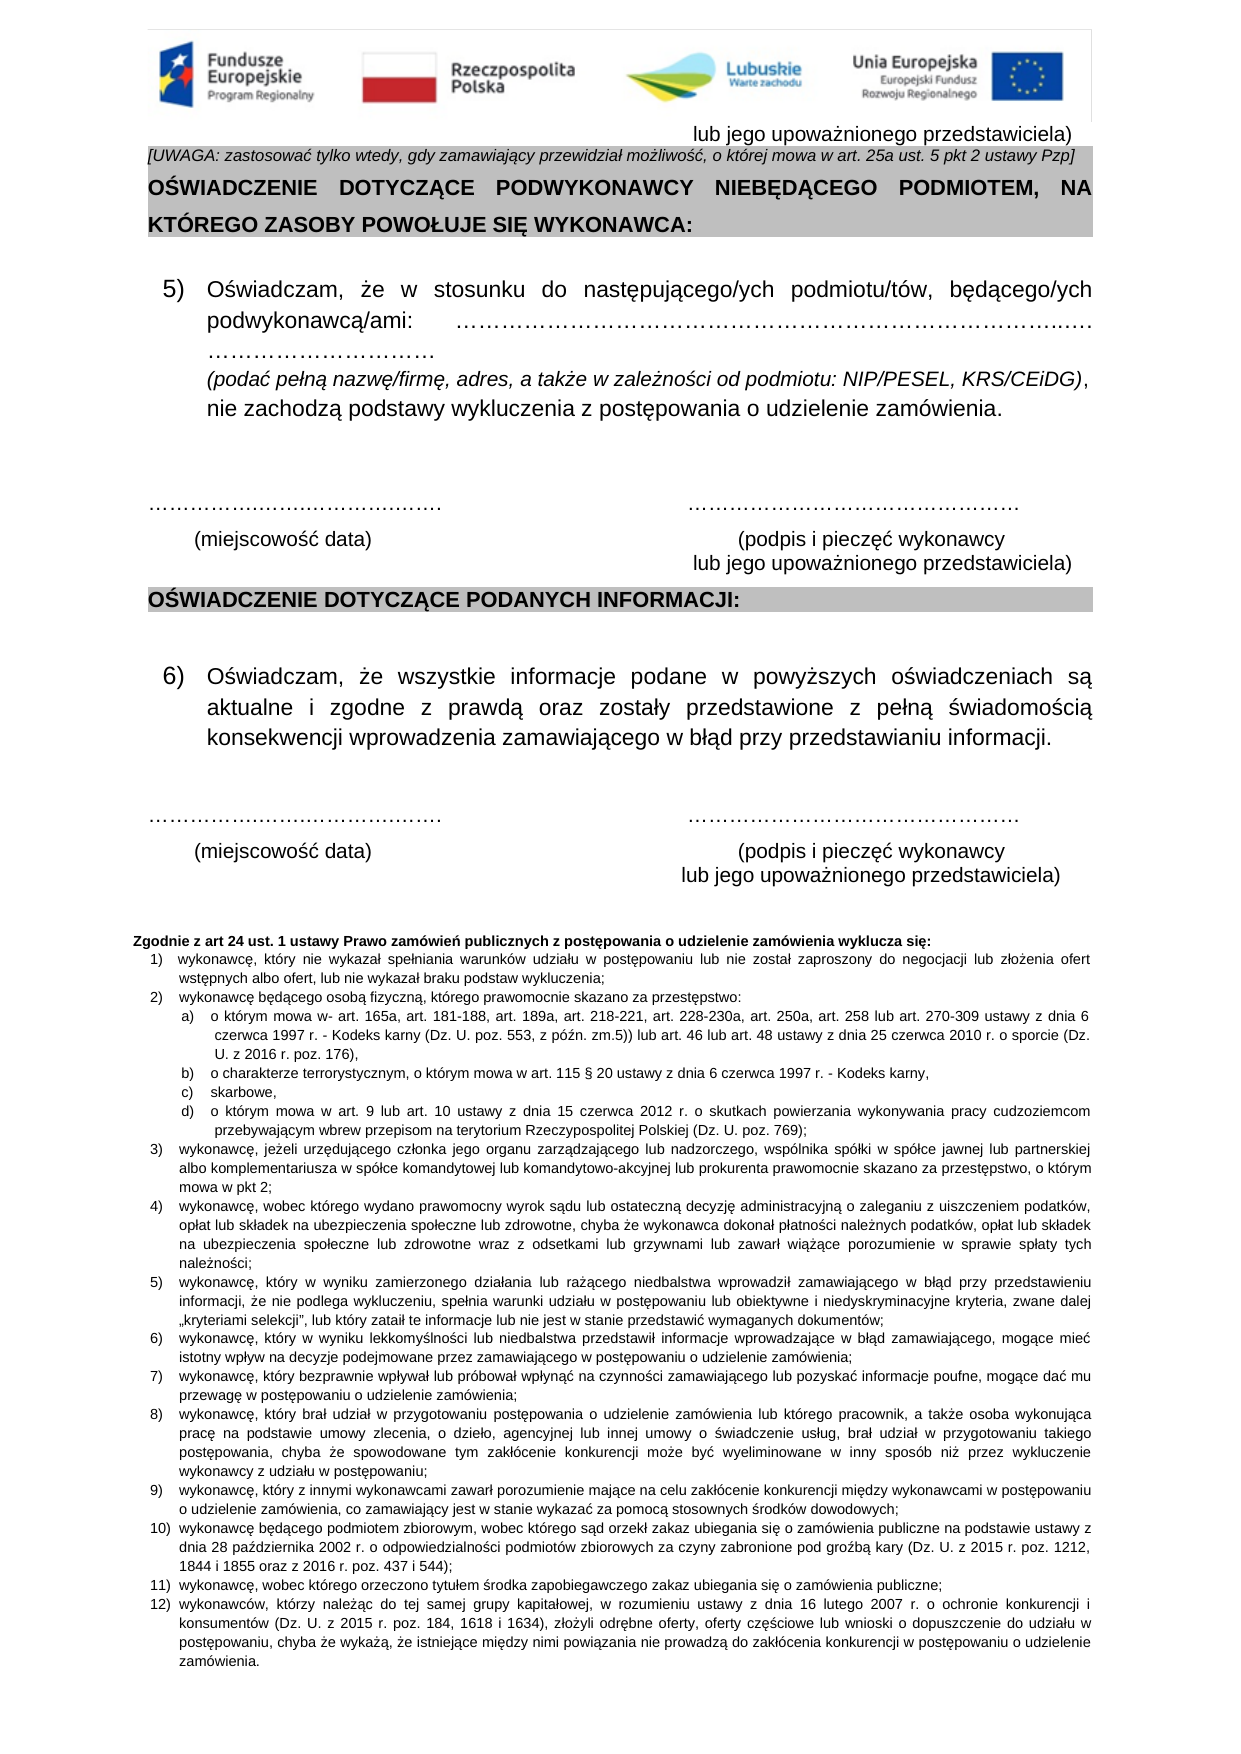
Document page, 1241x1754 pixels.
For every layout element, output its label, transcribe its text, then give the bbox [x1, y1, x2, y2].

list o którym mowa w- art. 165a, art. 181-188, art. 189a, art. 218-221, art. 228-230a, art. 250a, art. 258 lub art. 270-309 ustawy z dnia 6 czerwca 1997 r. - Kodeks karny (Dz. U. poz. 553, z późn. zm.5)) lub art. 46 lub art. 48 ustawy z dnia 25 czerwca 2010 r. o sporcie (Dz. U. z 2016 r. poz. 176), [181, 1007, 1093, 1063]
list wykonawcę, wobec którego orzeczono tytułem środka zapobiegawczego zakaz ubiegania się o zamówienia publiczne; [150, 1575, 1093, 1594]
list Oświadczam, że wszystkie informacje podane w powyższych oświadczeniach są aktualne i zgodne z prawdą oraz zostały przedstawione z pełną świadomością konsekwencji wprowadzenia zamawiającego w błąd przy przedstawianiu informacji. [162, 661, 1093, 750]
list wykonawcę będącego osobą fizyczną, którego prawomocnie skazano za przestępstwo: [150, 988, 1093, 1007]
list wykonawcę, który w wyniku zamierzonego działania lub rażącego niedbalstwa wprowadził zamawiającego w błąd przy przedstawieniu informacji, że nie podlega wykluczeniu, spełnia warunki udziału w postępowaniu lub obiektywne i niedyskryminacyjne kryteria, zwane dalej „kryteriami selekcji”, lub który zataił te informacje lub nie jest w stanie przedstawić wymaganych dokumentów; [150, 1272, 1093, 1329]
text (miejscowość data) (podpis i pieczęć wykonawcy [148, 527, 1093, 551]
list wykonawcę, wobec którego wydano prawomocny wyrok sądu lub ostateczną decyzję administracyjną o zaleganiu z uiszczeniem podatków, opłat lub składek na ubezpieczenia społeczne lub zdrowotne, chyba że wykonawca dokonał płatności należnych podatków, opłat lub składek na ubezpieczenia społeczne lub zdrowotne wraz z odsetkami lub grzywnami lub zawarł wiążące porozumienie w sprawie spłaty tych należności; [150, 1196, 1093, 1272]
list wykonawcę będącego podmiotem zbiorowym, wobec którego sąd orzekł zakaz ubiegania się o zamówienia publiczne na podstawie ustawy z dnia 28 października 2002 r. o odpowiedzialności podmiotów zbiorowych za czyny zabronione pod groźbą kary (Dz. U. z 2015 r. poz. 1212, 1844 i 1855 oraz z 2016 r. poz. 437 i 544); [150, 1518, 1093, 1575]
text lub jego upoważnionego przedstawiciela) [148, 863, 1093, 887]
text (miejscowość data) (podpis i pieczęć wykonawcy [148, 839, 1093, 863]
text [UWAGA: zastosować tylko wtedy, gdy zamawiający przewidział możliwość, o której mowa w art. 25a ust. 5 pkt 2 ustawy Pzp] [148, 146, 1093, 165]
text …………….…….………….……. ………………………………………… [148, 803, 1093, 827]
list wykonawcę, który z innymi wykonawcami zawarł porozumienie mające na celu zakłócenie konkurencji między wykonawcami w postępowaniu o udzielenie zamówienia, co zamawiający jest w stanie wykazać za pomocą stosownych środków dowodowych; [150, 1481, 1093, 1518]
text lub jego upoważnionego przedstawiciela) [148, 551, 1093, 575]
picture [147, 29, 1093, 122]
text lub jego upoważnionego przedstawiciela) [148, 122, 1093, 146]
text Zgodnie z art 24 ust. 1 ustawy Prawo zamówień publicznych z postępowania o udzielenie zamówienia wyklucza się: [133, 935, 1093, 950]
list o charakterze terrorystycznym, o którym mowa w art. 115 § 20 ustawy z dnia 6 czerwca 1997 r. - Kodeks karny, [181, 1063, 1093, 1082]
list (podać pełną nazwę/firmę, adres, a także w zależności od podmiotu: NIP/PESEL, KRS/CEiDG), [207, 367, 1093, 391]
list wykonawcę, który w wyniku lekkomyślności lub niedbalstwa przedstawił informacje wprowadzające w błąd zamawiającego, mogące mieć istotny wpływ na decyzje podejmowane przez zamawiającego w postępowaniu o udzielenie zamówienia; [150, 1329, 1093, 1367]
list wykonawcę, który nie wykazał spełniania warunków udziału w postępowaniu lub nie został zaproszony do negocjacji lub złożenia ofert wstępnych albo ofert, lub nie wykazał braku podstaw wykluczenia; [150, 950, 1093, 988]
text …………….…….………….……. ………………………………………… [148, 491, 1093, 515]
list o którym mowa w art. 9 lub art. 10 ustawy z dnia 15 czerwca 2012 r. o skutkach powierzania wykonywania pracy cudzoziemcom przebywającym wbrew przepisom na terytorium Rzeczypospolitej Polskiej (Dz. U. poz. 769); [181, 1101, 1093, 1139]
list wykonawcę, który brał udział w przygotowaniu postępowania o udzielenie zamówienia lub którego pracownik, a także osoba wykonująca pracę na podstawie umowy zlecenia, o dzieło, agencyjnej lub innej umowy o świadczenie usług, brał udział w przygotowaniu takiego postępowania, chyba że spowodowane tym zakłócenie konkurencji może być wyeliminowane w inny sposób niż przez wykluczenie wykonawcy z udziału w postępowaniu; [150, 1405, 1093, 1481]
list wykonawcę, który bezprawnie wpływał lub próbował wpłynąć na czynności zamawiającego lub pozyskać informacje poufne, mogące dać mu przewagę w postępowaniu o udzielenie zamówienia; [150, 1367, 1093, 1405]
list skarbowe, [181, 1082, 1093, 1101]
text OŚWIADCZENIE DOTYCZĄCE PODANYCH INFORMACJI: [148, 587, 1093, 612]
text OŚWIADCZENIE DOTYCZĄCE PODWYKONAWCY NIEBĘDĄCEGO PODMIOTEM, NA KTÓREGO ZASOBY POWOŁUJE SIĘ WYKONAWCA: [148, 174, 1093, 237]
list Oświadczam, że w stosunku do następującego/ych podmiotu/tów, będącego/ych podwykonawcą/ami: ……………………………………………………………………..….………………………… [162, 274, 1093, 363]
list nie zachodzą podstawy wykluczenia z postępowania o udzielenie zamówienia. [207, 394, 1093, 421]
list wykonawców, którzy należąc do tej samej grupy kapitałowej, w rozumieniu ustawy z dnia 16 lutego 2007 r. o ochronie konkurencji i konsumentów (Dz. U. z 2015 r. poz. 184, 1618 i 1634), złożyli odrębne oferty, oferty częściowe lub wnioski o dopuszczenie do udziału w postępowaniu, chyba że wykażą, że istniejące między nimi powiązania nie prowadzą do zakłócenia konkurencji w postępowaniu o udzielenie zamówienia. [150, 1594, 1093, 1670]
list wykonawcę, jeżeli urzędującego członka jego organu zarządzającego lub nadzorczego, wspólnika spółki w spółce jawnej lub partnerskiej albo komplementariusza w spółce komandytowej lub komandytowo-akcyjnej lub prokurenta prawomocnie skazano za przestępstwo, o którym mowa w pkt 2; [150, 1139, 1093, 1196]
